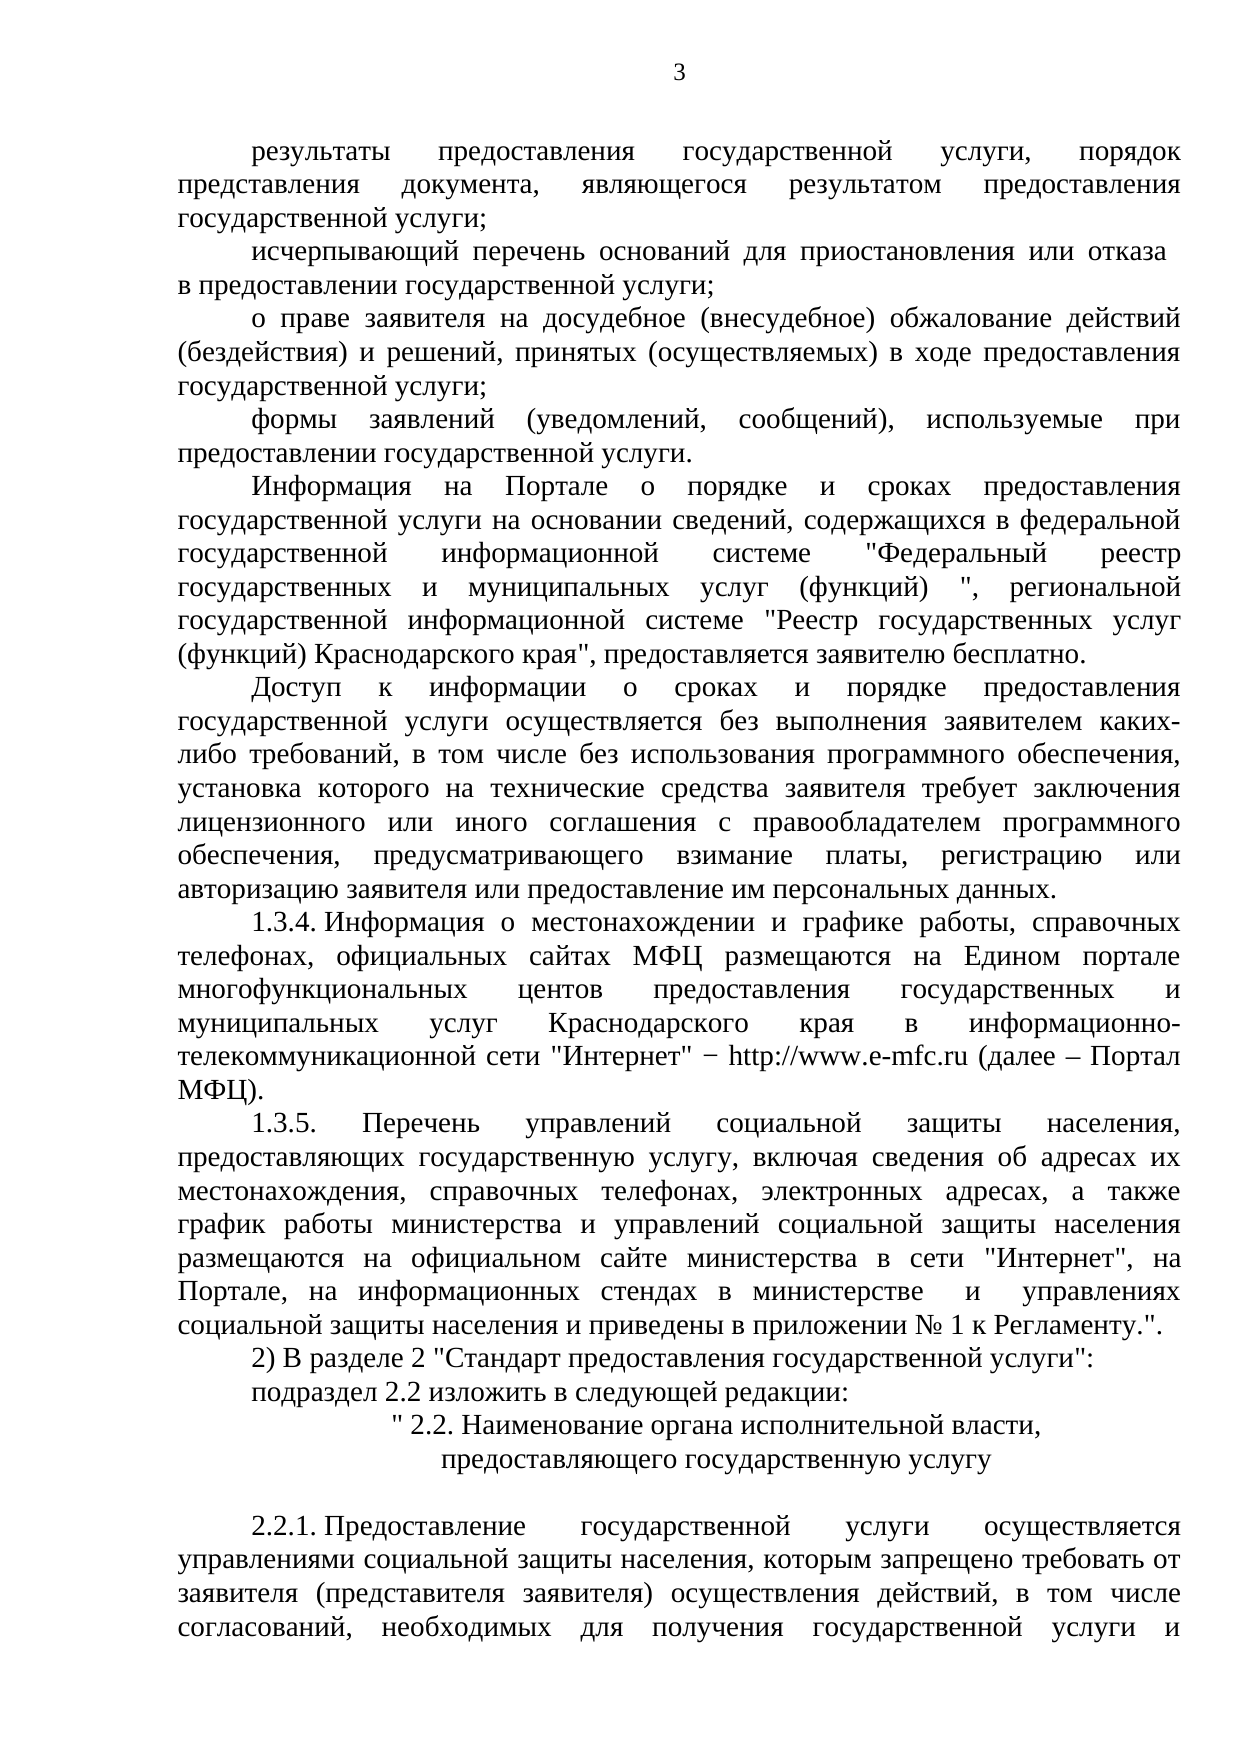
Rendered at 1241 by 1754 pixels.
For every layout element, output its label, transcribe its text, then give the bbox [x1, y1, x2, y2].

text Доступ к информации о сроках и порядке предоставления государственной услуги осуществляется без выполнения заявителем каких-либо требований, в том числе без использования программного обеспечения, установка которого на технические средства заявителя требует заключения лицензионного или иного соглашения с правообладателем программного обеспечения, предусматривающего взимание платы, регистрацию или авторизацию заявителя или предоставление им персональных данных. [177, 669, 1181, 904]
text " 2.2. Наименование органа исполнительной власти, [177, 1407, 1181, 1441]
text предоставляющего государственную услугу [177, 1441, 1181, 1474]
text о праве заявителя на досудебное (внесудебное) обжалование действий (бездействия) и решений, принятых (осуществляемых) в ходе предоставления государственной услуги; [177, 301, 1181, 401]
text подраздел 2.2 изложить в следующей редакции: [177, 1374, 1181, 1407]
text формы заявлений (уведомлений, сообщений), используемые при предоставлении государственной услуги. [177, 401, 1181, 468]
text 2) В разделе 2 "Стандарт предоставления государственной услуги": [177, 1340, 1181, 1374]
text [177, 1508, 1181, 1642]
text результаты предоставления государственной услуги, порядок представления документа, являющегося результатом предоставления государственной услуги; [177, 133, 1181, 233]
text 1.3.4. Информация о местонахождении и графике работы, справочных телефонах, официальных сайтах МФЦ размещаются на Едином портале многофункциональных центов предоставления государственных и муниципальных услуг Краснодарского края в информационно-телекоммуникационной сети "Интернет" − http://www.e-mfc.ru (далее – Портал МФЦ). [177, 904, 1181, 1106]
text Информация на Портале о порядке и сроках предоставления государственной услуги на основании сведений, содержащихся в федеральной государственной информационной системе "Федеральный реестр государственных и муниципальных услуг (функций) ", региональной государственной информационной системе "Реестр государственных услуг (функций) Краснодарского края", предоставляется заявителю бесплатно. [177, 468, 1181, 669]
text исчерпывающий перечень оснований для приостановления или отказа в предоставлении государственной услуги; [177, 233, 1181, 301]
text 1.3.5. Перечень управлений социальной защиты населения, предоставляющих государственную услугу, включая сведения об адресах их местонахождения, справочных телефонах, электронных адресах, а также график работы министерства и управлений социальной защиты населения размещаются на официальном сайте министерства в сети "Интернет", на Портале, на информационных стендах в министерстве и управлениях социальной защиты населения и приведены в приложении № 1 к Регламенту.". [177, 1106, 1181, 1340]
